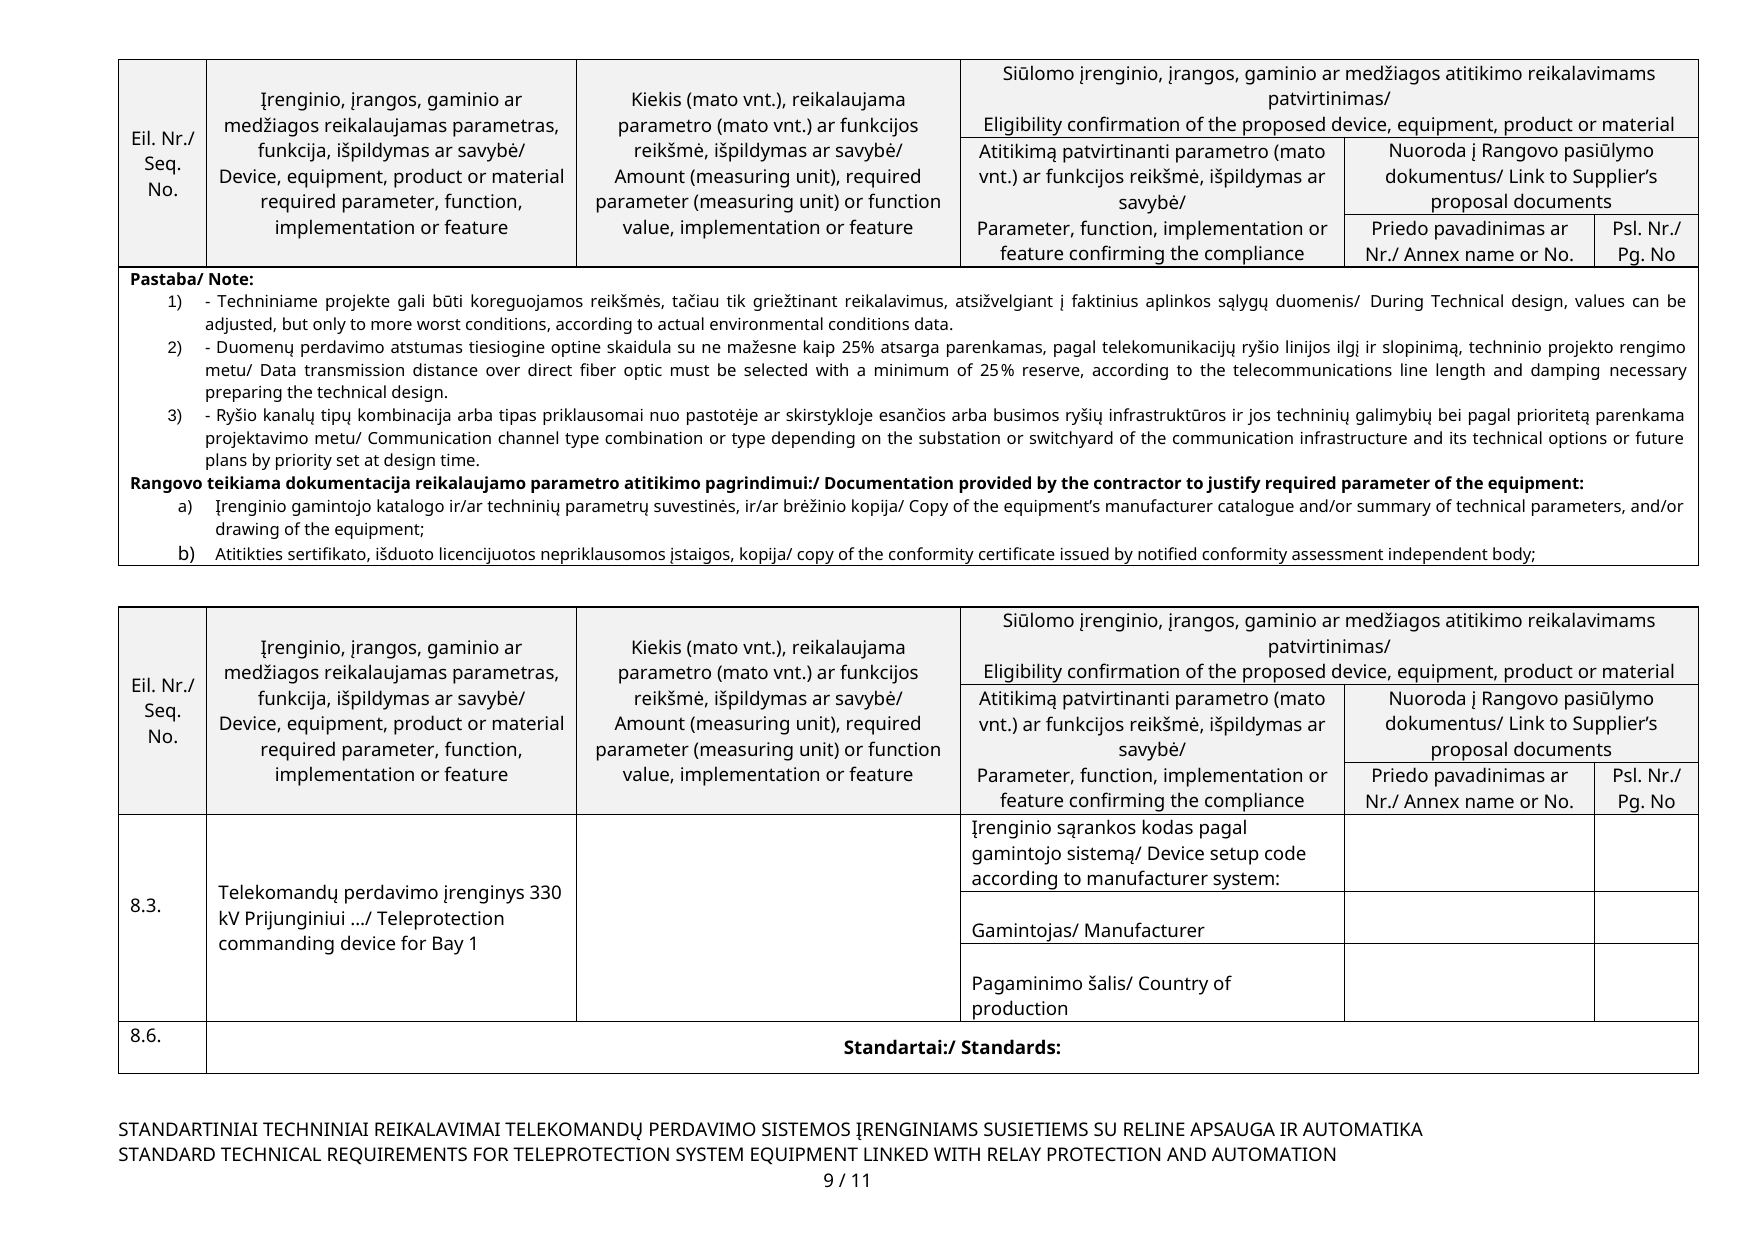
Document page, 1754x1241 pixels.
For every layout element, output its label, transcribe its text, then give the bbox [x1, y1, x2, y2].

table_cell Standartai:/ Standards: [207, 1022, 1698, 1073]
table_cell Atitikimą patvirtinanti parametro (mato vnt.) ar funkcijos reikšmė, išpildymas ar savybė/ Parameter, function, implementation or feature confirming the compliance [961, 685, 1344, 814]
table_header Kiekis (mato vnt.), reikalaujama parametro (mato vnt.) ar funkcijos reikšmė, išpildymas ar savybė/ Amount (measuring unit), required parameter (measuring unit) or function value, implementation or feature [577, 60, 960, 266]
table_cell Telekomandų perdavimo įrenginys 330 kV Prijunginiui …/ Teleprotection commanding device for Bay 1 [207, 815, 576, 1021]
table_cell [119, 815, 206, 1021]
table_header Kiekis (mato vnt.), reikalaujama parametro (mato vnt.) ar funkcijos reikšmė, išpildymas ar savybė/ Amount (measuring unit), required parameter (measuring unit) or function value, implementation or feature [577, 608, 960, 814]
table_header Eil. Nr./ Seq. No. [119, 608, 206, 814]
table_header Siūlomo įrenginio, įrangos, gaminio ar medžiagos atitikimo reikalavimams patvirtinimas/ Eligibility confirmation of the proposed device, equipment, product or material [961, 60, 1698, 137]
table_header Eil. Nr./ Seq. No. [119, 60, 206, 266]
table_cell [1345, 815, 1594, 891]
table_cell Priedo pavadinimas ar Nr./ Annex name or No. [1345, 763, 1594, 814]
table_cell Priedo pavadinimas ar Nr./ Annex name or No. [1345, 215, 1594, 266]
table_cell [1345, 892, 1594, 943]
table_cell [1595, 944, 1698, 1021]
table_cell Psl. Nr./ Pg. No [1595, 215, 1698, 266]
table_header Siūlomo įrenginio, įrangos, gaminio ar medžiagos atitikimo reikalavimams patvirtinimas/ Eligibility confirmation of the proposed device, equipment, product or material [961, 608, 1698, 684]
table_cell [1345, 944, 1594, 1021]
table_cell Gamintojas/ Manufacturer [961, 892, 1344, 943]
table_cell Pagaminimo šalis/ Country of production [961, 944, 1344, 1021]
table_cell [1595, 892, 1698, 943]
table_cell Atitikimą patvirtinanti parametro (mato vnt.) ar funkcijos reikšmė, išpildymas ar savybė/ Parameter, function, implementation or feature confirming the compliance [961, 138, 1344, 266]
table_cell Nuoroda į Rangovo pasiūlymo dokumentus/ Link to Supplier’s proposal documents [1345, 138, 1698, 214]
table_cell [577, 815, 960, 1021]
table_cell [119, 1022, 206, 1073]
table_cell Nuoroda į Rangovo pasiūlymo dokumentus/ Link to Supplier’s proposal documents [1345, 685, 1698, 762]
table_header Įrenginio, įrangos, gaminio ar medžiagos reikalaujamas parametras, funkcija, išpildymas ar savybė/ Device, equipment, product or material required parameter, function, implementation or feature [207, 608, 576, 814]
table_cell Įrenginio sąrankos kodas pagal gamintojo sistemą/ Device setup code according to manufacturer system: [961, 815, 1344, 891]
table_header Įrenginio, įrangos, gaminio ar medžiagos reikalaujamas parametras, funkcija, išpildymas ar savybė/ Device, equipment, product or material required parameter, function, implementation or feature [207, 60, 576, 266]
table_cell Psl. Nr./ Pg. No [1595, 763, 1698, 814]
table_cell Pastaba/ Note: - Techniniame projekte gali būti koreguojamos reikšmės, tačiau tik griežtinant reikalavimus, atsižvelgiant į faktinius aplinkos sąlygų duomenis/ During Technical design, values can be adjusted, but only to more worst conditions, according to actual environmental conditions data. - Duomenų perdavimo atstumas tiesiogine optine skaidula su ne mažesne kaip 25% atsarga parenkamas, pagal telekomunikacijų ryšio linijos ilgį ir slopinimą, techninio projekto rengimo metu/ Data transmission distance over direct fiber optic must be selected with a minimum of 25% reserve, according to the telecommunications line length and damping necessary preparing the technical design. - Ryšio kanalų tipų kombinacija arba tipas priklausomai nuo pastotėje ar skirstykloje esančios arba busimos ryšių infrastruktūros ir jos techninių galimybių bei pagal prioritetą parenkama projektavimo metu/ Communication channel type combination or type depending on the substation or switchyard of the communication infrastructure and its technical options or future plans by priority set at design time. Rangovo teikiama dokumentacija reikalaujamo parametro atitikimo pagrindimui:/ Documentation provided by the contractor to justify required parameter of the equipment: Įrenginio gamintojo katalogo ir/ar techninių parametrų suvestinės, ir/ar brėžinio kopija/ Copy of the equipment’s manufacturer catalogue and/or summary of technical parameters, and/or drawing of the equipment; Atitikties sertifikato, išduoto licencijuotos nepriklausomos įstaigos, kopija/ copy of the conformity certificate issued by notified conformity assessment independent body; [119, 268, 1698, 565]
table_cell [1595, 815, 1698, 891]
